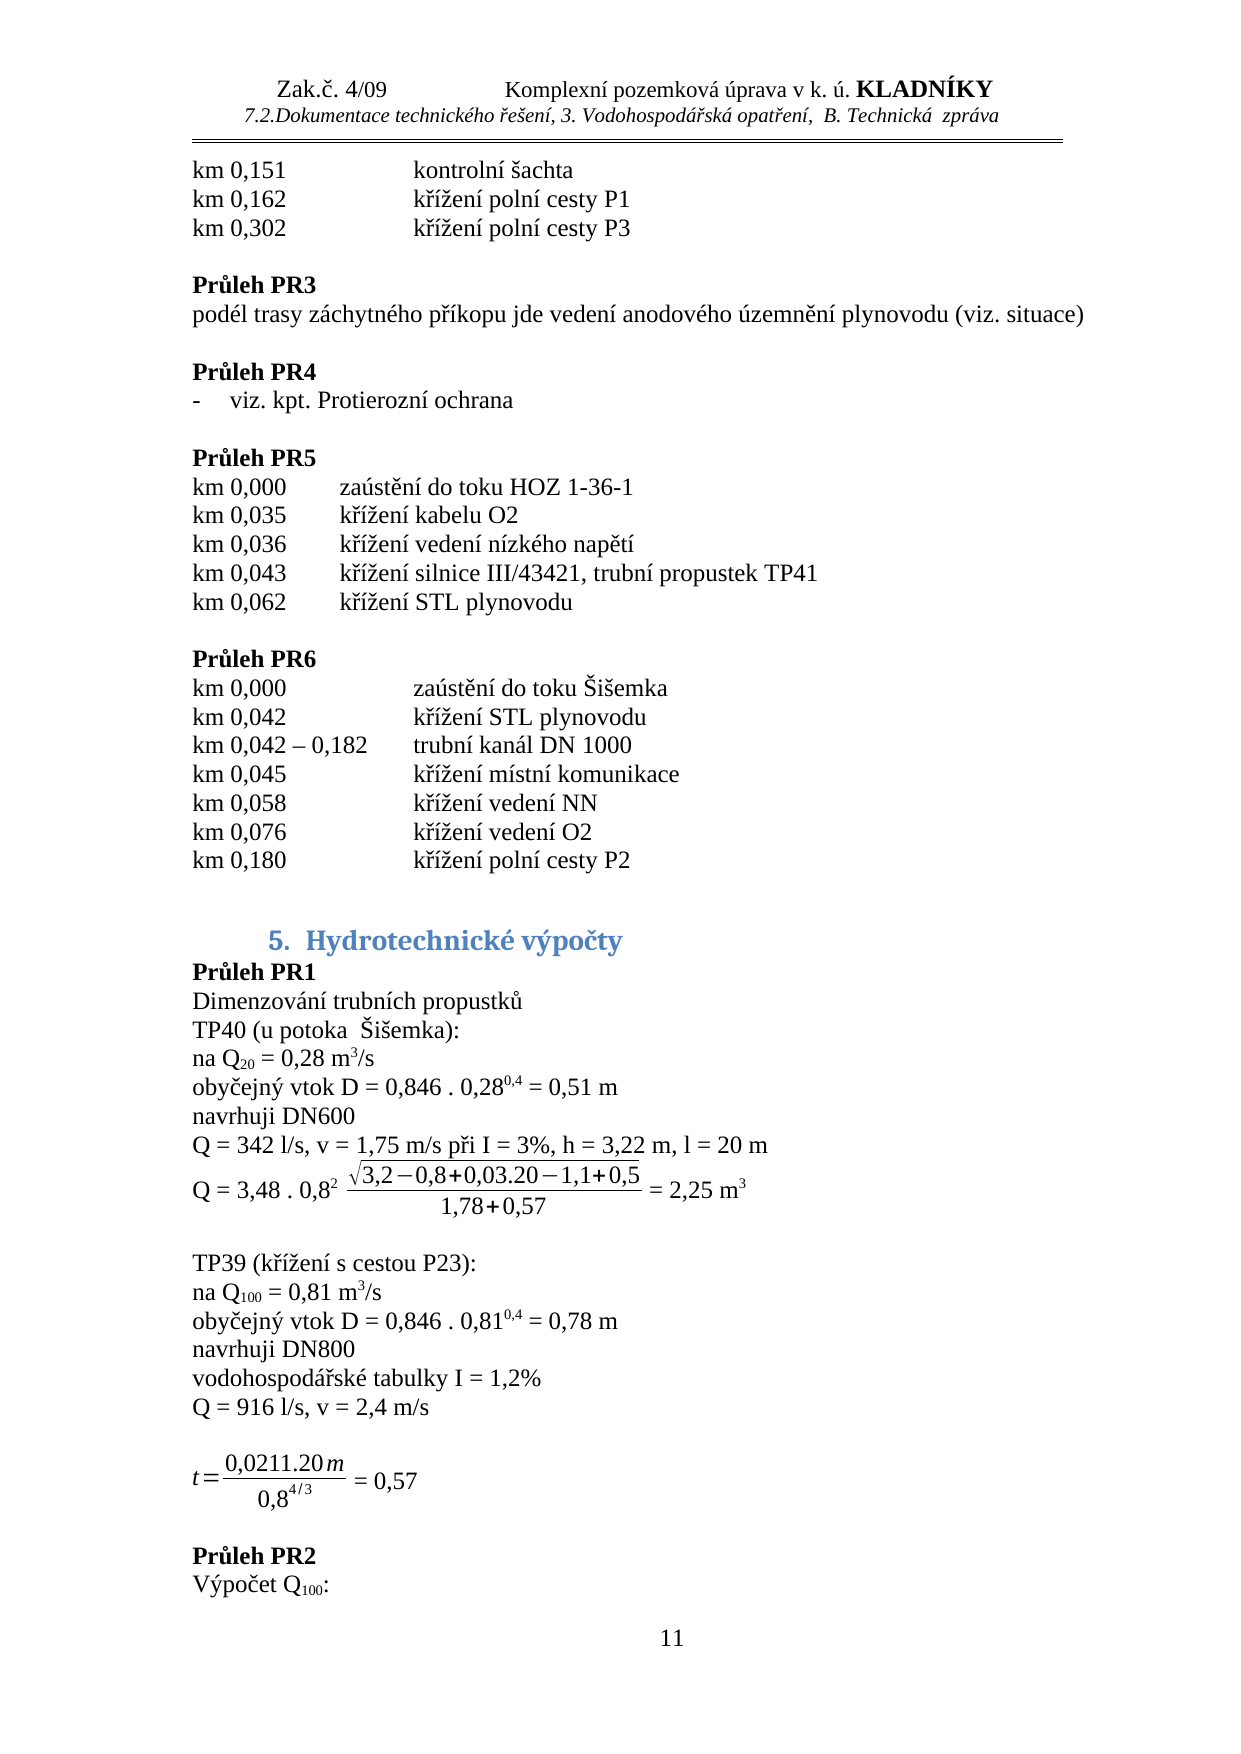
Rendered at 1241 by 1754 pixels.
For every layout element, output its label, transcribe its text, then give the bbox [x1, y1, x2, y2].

text podél trasy záchytného příkopu jde vedení anodového územnění plynovodu (viz. situace) [118, 299, 1152, 328]
text Průleh PR6 [118, 644, 1152, 673]
text km 0,042 – 0,182 trubní kanál DN 1000 [118, 730, 1152, 759]
text Dimenzování trubních propustků [118, 986, 1152, 1015]
text km 0,302 křížení polní cesty P3 [118, 213, 1152, 242]
text km 0,036 křížení vedení nízkého napětí [118, 529, 1152, 558]
text Průleh PR5 [118, 443, 1152, 472]
text Q = 3,48 . 0,82 = 2,25 m3 [118, 1158, 1152, 1219]
text TP40 (u potoka Šišemka): [118, 1015, 1152, 1043]
text km 0,162 křížení polní cesty P1 [118, 184, 1152, 213]
text km 0,151 kontrolní šachta [118, 155, 1152, 184]
text Q = 342 l/s, v = 1,75 m/s při I = 3%, h = 3,22 m, l = 20 m [118, 1130, 1152, 1158]
text km 0,035 křížení kabelu O2 [118, 500, 1152, 529]
text Průleh PR1 [118, 957, 1152, 986]
text Výpočet Q100: [118, 1569, 1152, 1598]
text = 0,57 [118, 1449, 1152, 1512]
text Průleh PR3 [118, 270, 1152, 299]
text km 0,062 křížení STL plynovodu [118, 587, 1152, 615]
text km 0,042 křížení STL plynovodu [118, 702, 1152, 730]
text obyčejný vtok D = 0,846 . 0,810,4 = 0,78 m [118, 1306, 1152, 1334]
text km 0,043 křížení silnice III/43421, trubní propustek TP41 [118, 558, 1152, 587]
text km 0,000 zaústění do toku Šišemka [118, 673, 1152, 702]
text navrhuji DN800 [118, 1334, 1152, 1363]
text Q = 916 l/s, v = 2,4 m/s [118, 1392, 1152, 1421]
text TP39 (křížení s cestou P23): [118, 1248, 1152, 1277]
text na Q20 = 0,28 m3/s [118, 1043, 1152, 1072]
text km 0,180 křížení polní cesty P2 [118, 845, 1152, 874]
text obyčejný vtok D = 0,846 . 0,280,4 = 0,51 m [118, 1072, 1152, 1101]
text na Q100 = 0,81 m3/s [118, 1277, 1152, 1306]
text navrhuji DN600 [118, 1101, 1152, 1130]
text Průleh PR4 [118, 357, 1152, 385]
subtitle Hydrotechnické výpočty [268, 924, 1152, 957]
text vodohospodářské tabulky I = 1,2% [118, 1363, 1152, 1392]
text km 0,045 křížení místní komunikace [118, 759, 1152, 788]
text km 0,058 křížení vedení NN [118, 788, 1152, 817]
list viz. kpt. Protierozní ochrana [192, 385, 1152, 414]
text Průleh PR2 [118, 1541, 1152, 1569]
text km 0,000 zaústění do toku HOZ 1-36-1 [118, 472, 1152, 500]
text km 0,076 křížení vedení O2 [118, 817, 1152, 845]
